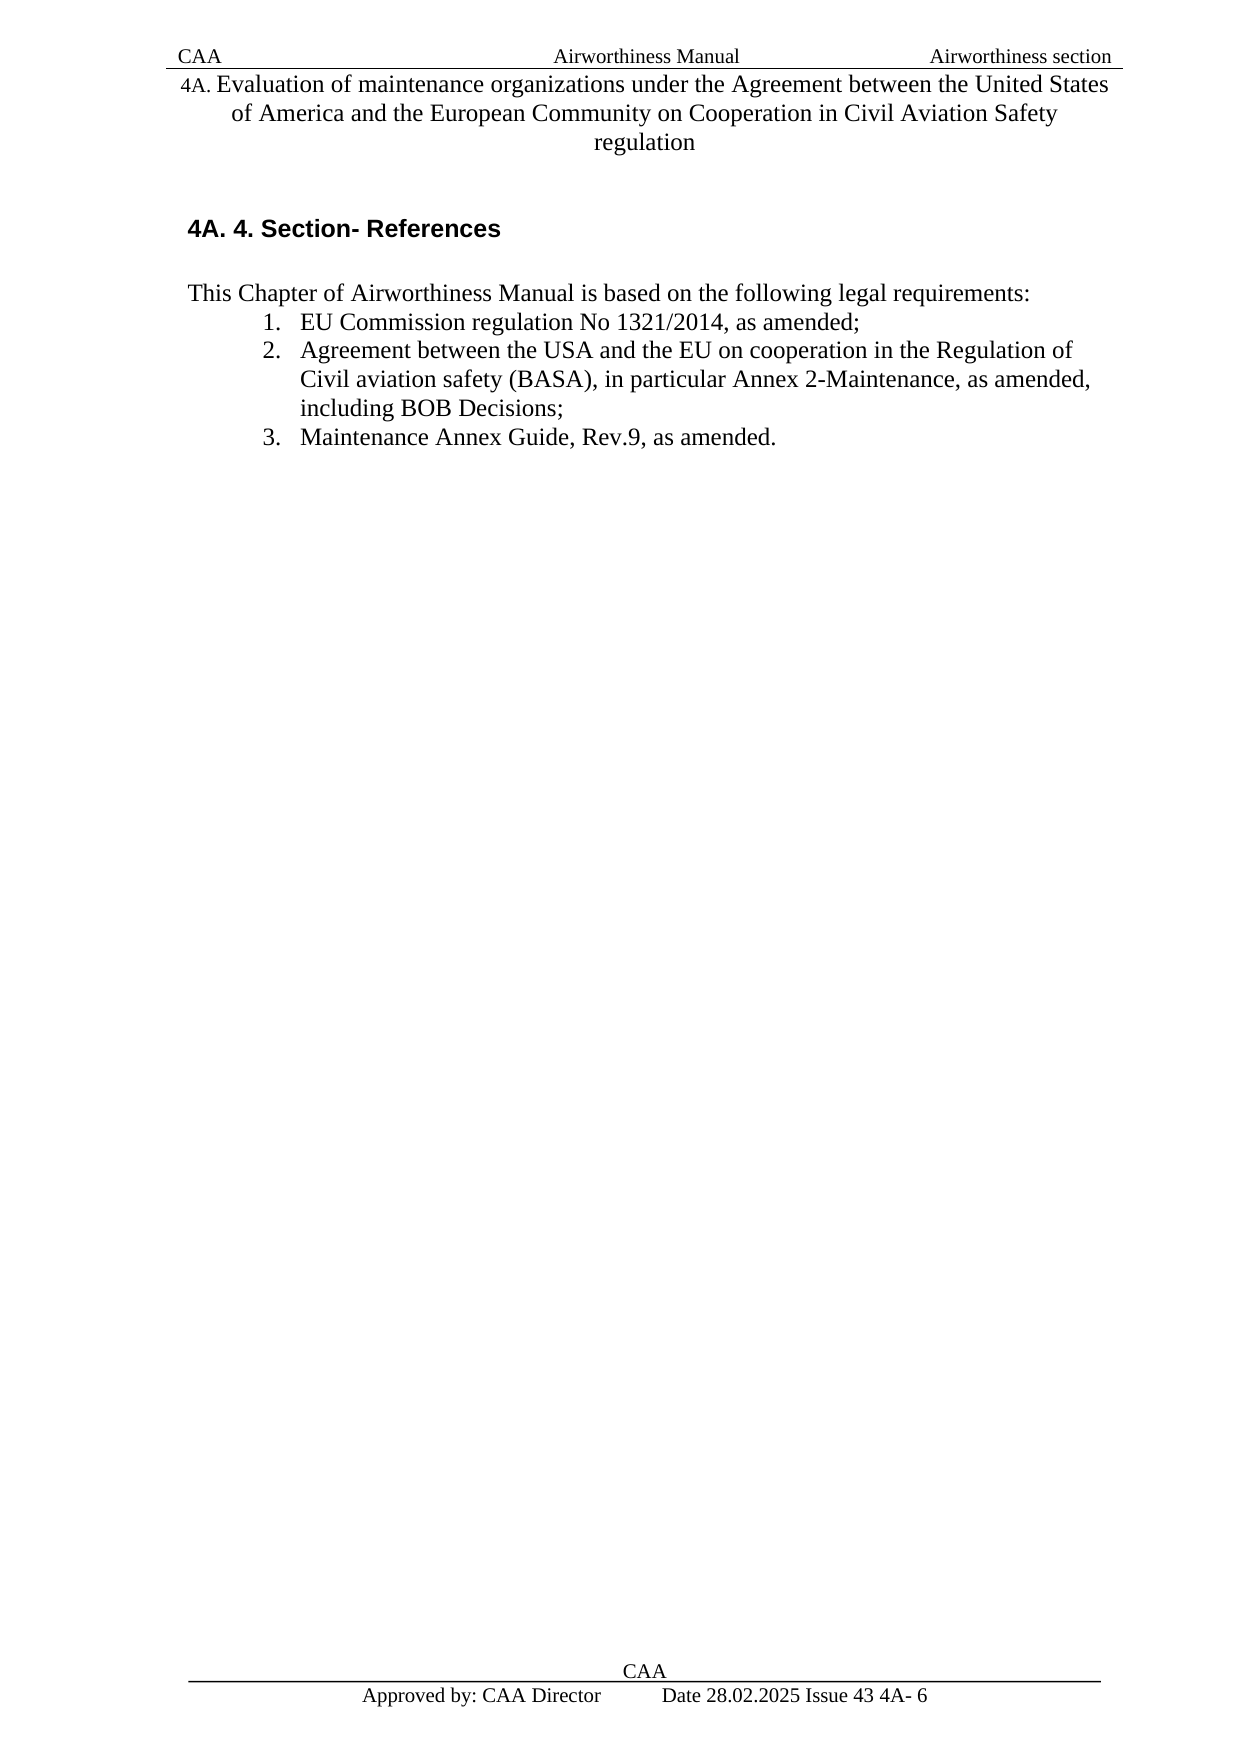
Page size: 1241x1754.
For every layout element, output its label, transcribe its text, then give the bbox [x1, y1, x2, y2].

subtitle 4A. 4. Section- References [187, 214, 1102, 243]
text This Chapter of Airworthiness Manual is based on the following legal requirements: [187, 278, 1102, 307]
list Maintenance Annex Guide, Rev.9, as amended. [262, 422, 1102, 451]
list Agreement between the USA and the EU on cooperation in the Regulation of Civil aviation safety (BASA), in particular Annex 2-Maintenance, as amended, including BOB Decisions; [262, 336, 1102, 422]
list EU Commission regulation No 1321/2014, as amended; [262, 307, 1102, 336]
